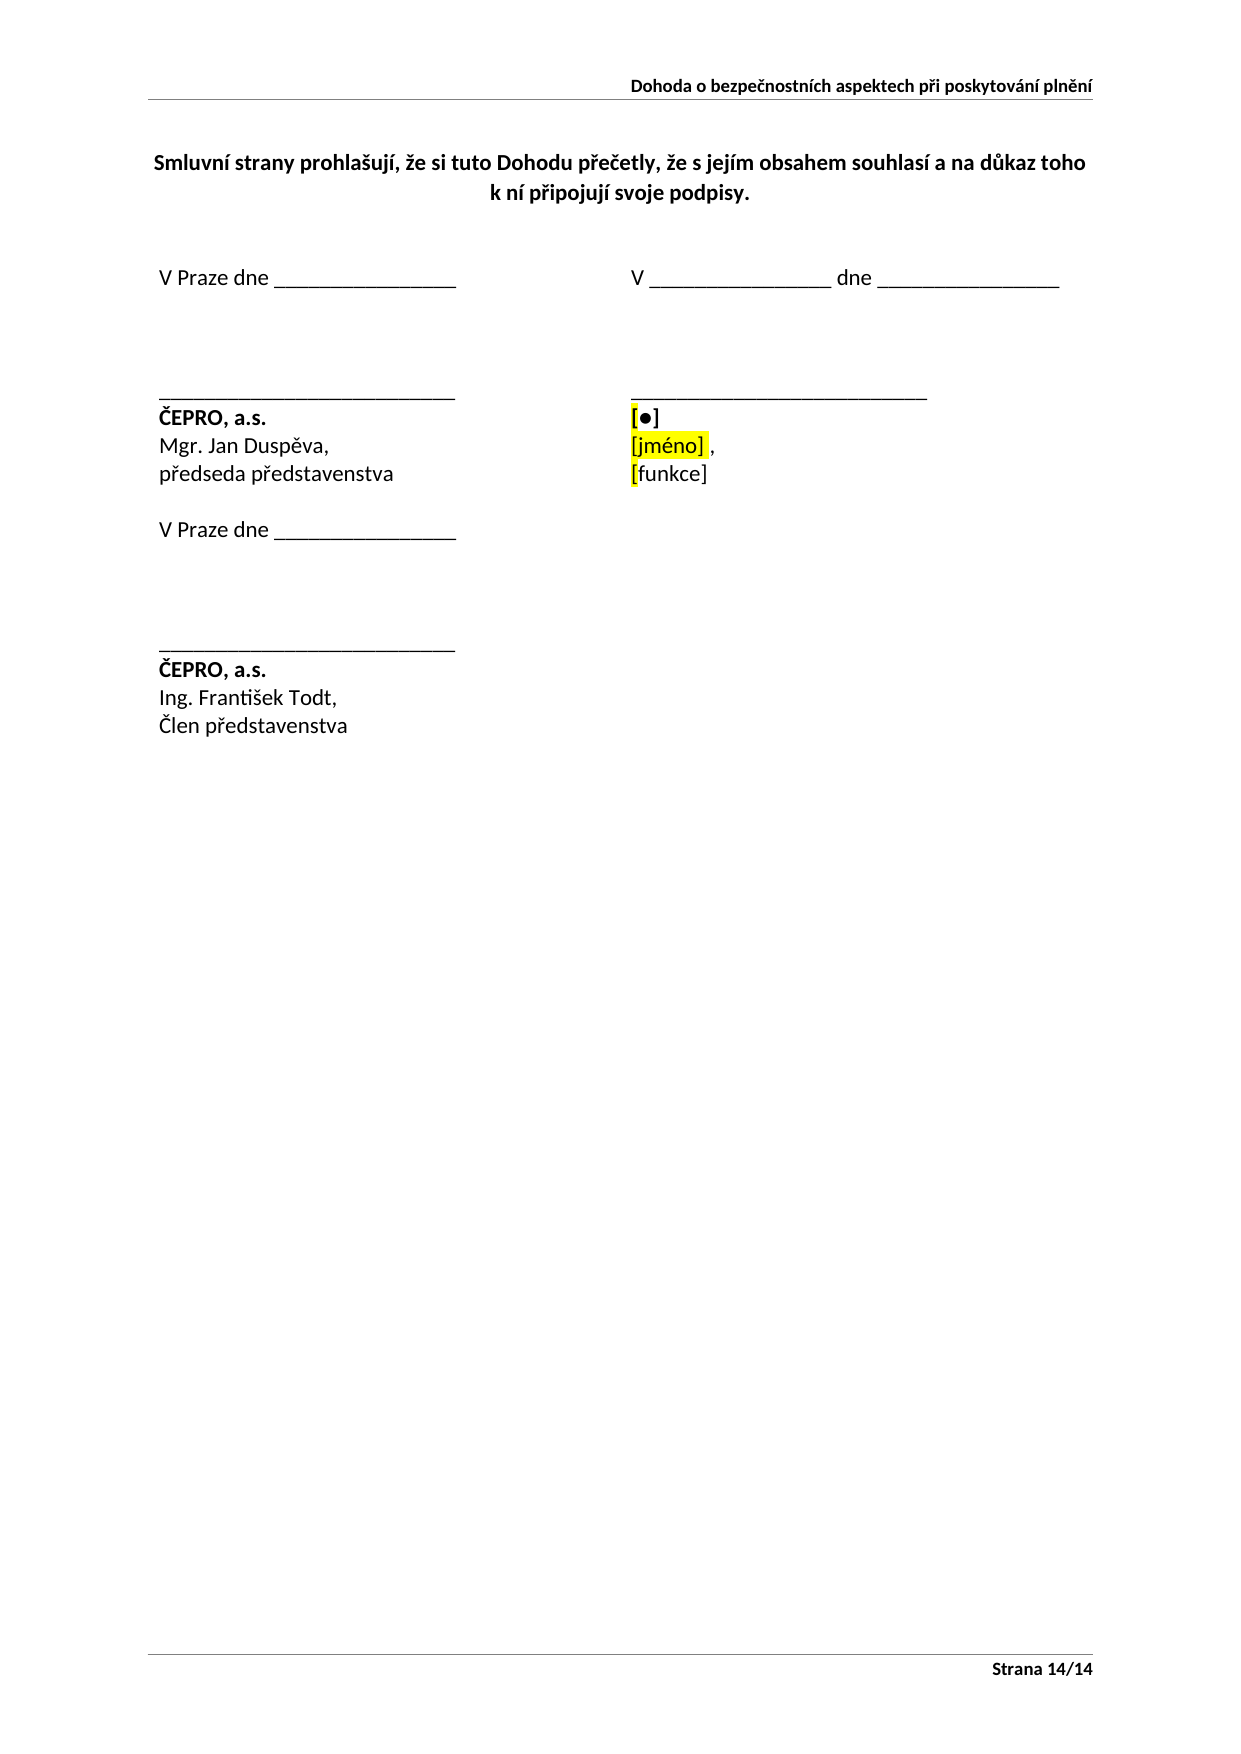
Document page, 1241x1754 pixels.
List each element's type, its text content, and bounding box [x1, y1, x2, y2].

table_header V ________________ dne ________________ __________________________ , [620, 263, 1092, 739]
table_header V Praze dne ________________ __________________________ ČEPRO, a.s. Mgr. Jan Duspěva, předseda představenstva V Praze dne ________________ __________________________ ČEPRO, a.s. Ing. František Todt, Člen představenstva [148, 263, 619, 739]
text Smluvní strany prohlašují, že si tuto Dohodu přečetly, že s jejím obsahem souhlasí a na důkaz toho k ní připojují svoje podpisy. [148, 148, 1093, 206]
